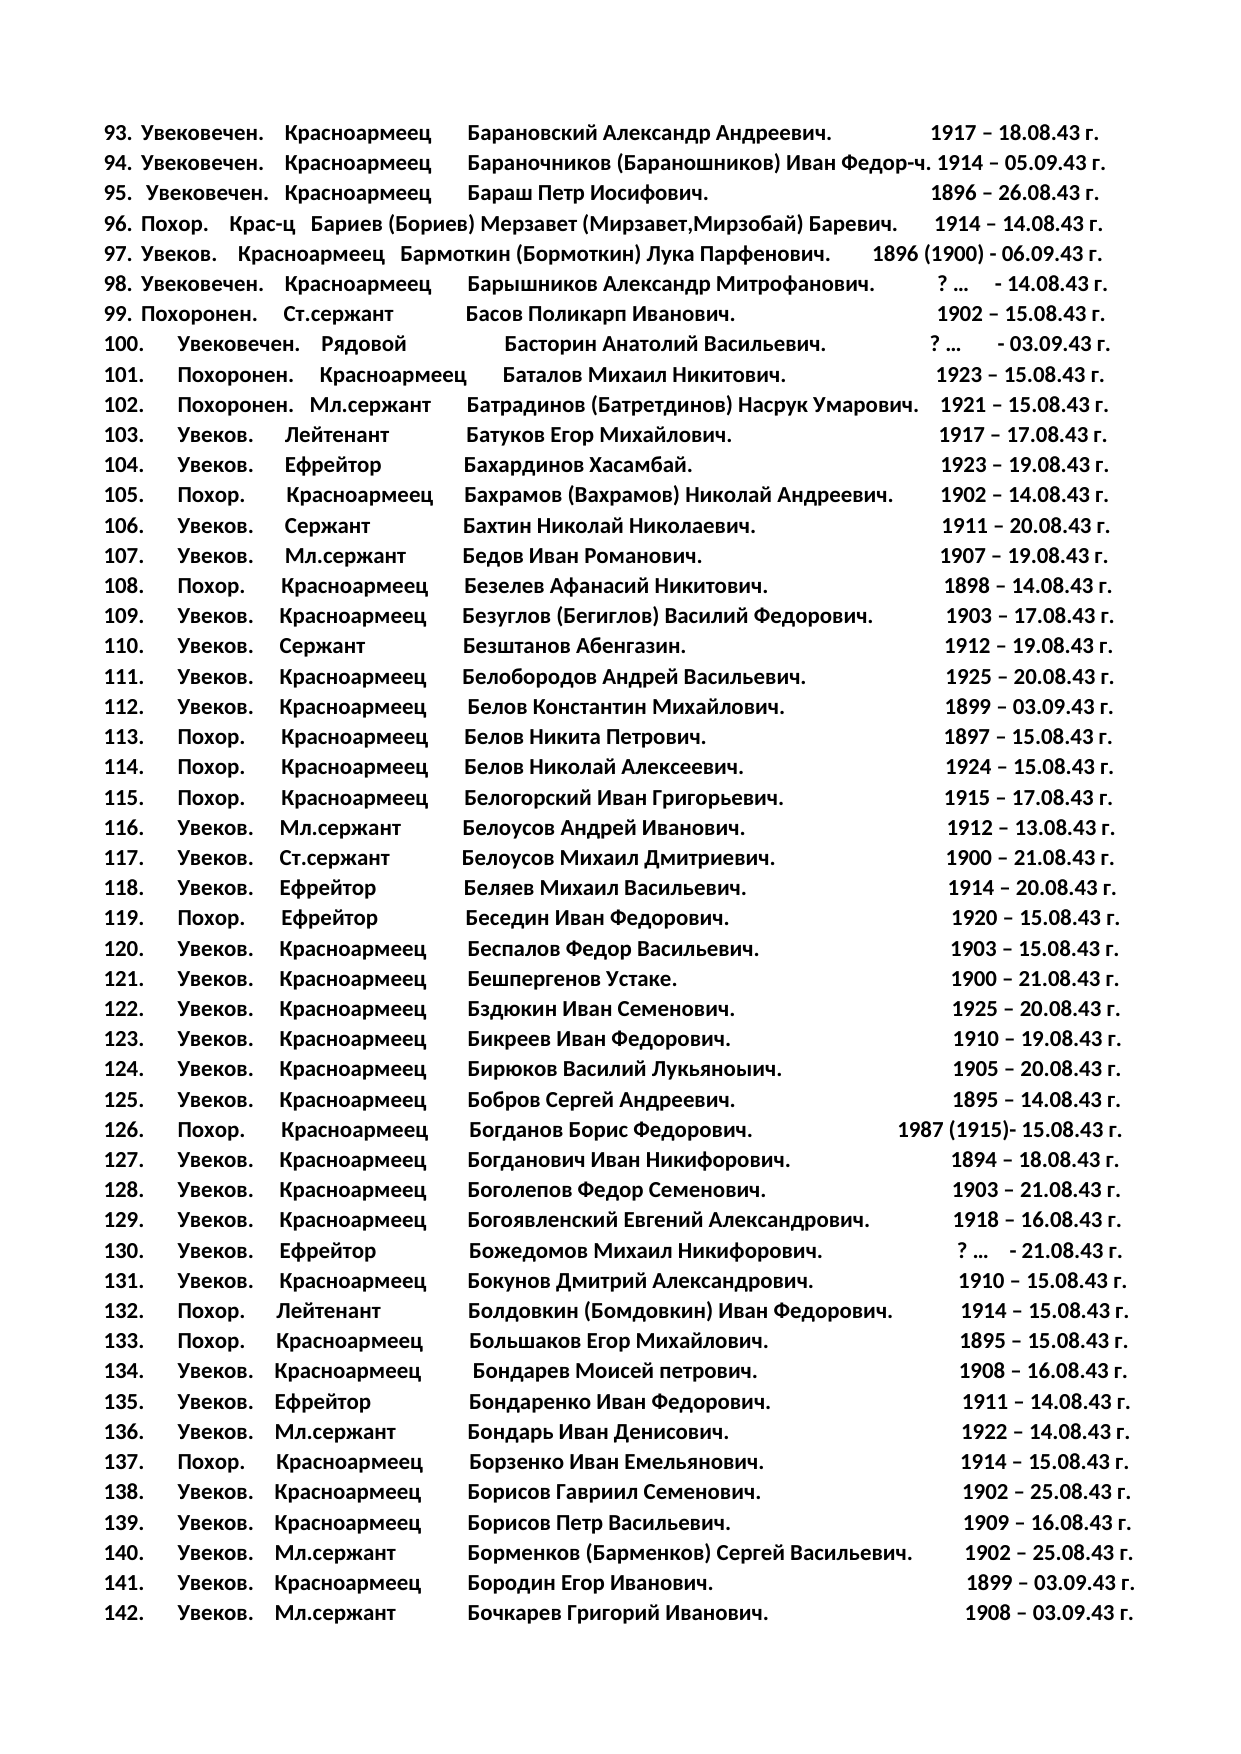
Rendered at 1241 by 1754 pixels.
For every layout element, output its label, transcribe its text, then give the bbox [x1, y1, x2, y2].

list Увеков. Мл.сержант Бондарь Иван Денисович. 1922 – 14.08.43 г. [103, 1417, 1152, 1445]
list Увеков. Красноармеец Богданович Иван Никифорович. 1894 – 18.08.43 г. [103, 1145, 1152, 1173]
list Увеков. Сержант Бахтин Николай Николаевич. 1911 – 20.08.43 г. [103, 511, 1152, 539]
list Похор. Красноармеец Большаков Егор Михайлович. 1895 – 15.08.43 г. [103, 1326, 1152, 1354]
list Похор. Красноармеец Белов Никита Петрович. 1897 – 15.08.43 г. [103, 722, 1152, 750]
list Увеков. Красноармеец Бокунов Дмитрий Александрович. 1910 – 15.08.43 г. [103, 1266, 1152, 1294]
list Увеков. Красноармеец Бздюкин Иван Семенович. 1925 – 20.08.43 г. [103, 994, 1152, 1022]
list Увеков. Красноармеец Бешпергенов Устаке. 1900 – 21.08.43 г. [103, 964, 1152, 992]
list Увеков. Красноармеец Бондарев Моисей петрович. 1908 – 16.08.43 г. [103, 1357, 1152, 1385]
list Увеков. Мл.сержант Борменков (Барменков) Сергей Васильевич. 1902 – 25.08.43 г. [103, 1538, 1152, 1566]
list Увеков. Красноармеец Бикреев Иван Федорович. 1910 – 19.08.43 г. [103, 1024, 1152, 1052]
list Похор. Красноармеец Борзенко Иван Емельянович. 1914 – 15.08.43 г. [103, 1447, 1152, 1475]
list Увеков. Красноармеец Белов Константин Михайлович. 1899 – 03.09.43 г. [103, 692, 1152, 720]
list Похор. Красноармеец Белов Николай Алексеевич. 1924 – 15.08.43 г. [103, 752, 1152, 781]
list Увековечен. Красноармеец Барановский Александр Андреевич. 1917 – 18.08.43 г. [103, 118, 1152, 146]
list Увеков. Красноармеец Боголепов Федор Семенович. 1903 – 21.08.43 г. [103, 1175, 1152, 1203]
list Увеков. Лейтенант Батуков Егор Михайлович. 1917 – 17.08.43 г. [103, 420, 1152, 448]
list Увеков. Мл.сержант Белоусов Андрей Иванович. 1912 – 13.08.43 г. [103, 813, 1152, 841]
list Увеков. Красноармеец Богоявленский Евгений Александрович. 1918 – 16.08.43 г. [103, 1206, 1152, 1234]
list Увековечен. Красноармеец Бараночников (Бараношников) Иван Федор-ч. 1914 – 05.09.43 г. [103, 148, 1152, 176]
list Увеков. Красноармеец Бобров Сергей Андреевич. 1895 – 14.08.43 г. [103, 1085, 1152, 1113]
list Увеков. Ефрейтор Бондаренко Иван Федорович. 1911 – 14.08.43 г. [103, 1387, 1152, 1415]
list Увеков. Красноармеец Безуглов (Бегиглов) Василий Федорович. 1903 – 17.08.43 г. [103, 601, 1152, 629]
list Увеков. Мл.сержант Бочкарев Григорий Иванович. 1908 – 03.09.43 г. [103, 1598, 1152, 1626]
list Увековечен. Красноармеец Барышников Александр Митрофанович. ? … - 14.08.43 г. [103, 269, 1152, 297]
list Увеков. Красноармеец Борисов Петр Васильевич. 1909 – 16.08.43 г. [103, 1508, 1152, 1536]
list Увеков. Красноармеец Бородин Егор Иванович. 1899 – 03.09.43 г. [103, 1568, 1152, 1596]
list Похор. Крас-ц Бариев (Бориев) Мерзавет (Мирзавет,Мирзобай) Баревич. 1914 – 14.08.43 г. [103, 209, 1152, 237]
list Похоронен. Ст.сержант Басов Поликарп Иванович. 1902 – 15.08.43 г. [103, 299, 1152, 327]
list Похор. Красноармеец Бахрамов (Вахрамов) Николай Андреевич. 1902 – 14.08.43 г. [103, 481, 1152, 509]
list Увеков. Мл.сержант Бедов Иван Романович. 1907 – 19.08.43 г. [103, 541, 1152, 569]
list Похор. Красноармеец Безелев Афанасий Никитович. 1898 – 14.08.43 г. [103, 571, 1152, 599]
list Увеков. Красноармеец Бармоткин (Бормоткин) Лука Парфенович. 1896 (1900) - 06.09.43 г. [103, 239, 1152, 267]
list Увеков. Ст.сержант Белоусов Михаил Дмитриевич. 1900 – 21.08.43 г. [103, 843, 1152, 871]
list Увеков. Красноармеец Бирюков Василий Лукьяноыич. 1905 – 20.08.43 г. [103, 1054, 1152, 1083]
list Похоронен. Красноармеец Баталов Михаил Никитович. 1923 – 15.08.43 г. [103, 360, 1152, 388]
list Похор. Ефрейтор Беседин Иван Федорович. 1920 – 15.08.43 г. [103, 903, 1152, 932]
list Похор. Красноармеец Богданов Борис Федорович. 1987 (1915)- 15.08.43 г. [103, 1115, 1152, 1143]
list Увеков. Сержант Безштанов Абенгазин. 1912 – 19.08.43 г. [103, 632, 1152, 660]
list Похор. Красноармеец Белогорский Иван Григорьевич. 1915 – 17.08.43 г. [103, 783, 1152, 811]
list Увеков. Красноармеец Борисов Гавриил Семенович. 1902 – 25.08.43 г. [103, 1477, 1152, 1506]
list Увеков. Ефрейтор Божедомов Михаил Никифорович. ? … - 21.08.43 г. [103, 1236, 1152, 1264]
list Увеков. Ефрейтор Беляев Михаил Васильевич. 1914 – 20.08.43 г. [103, 873, 1152, 901]
list Увеков. Ефрейтор Бахардинов Хасамбай. 1923 – 19.08.43 г. [103, 450, 1152, 478]
list Увековечен. Рядовой Басторин Анатолий Васильевич. ? … - 03.09.43 г. [103, 329, 1152, 358]
list Похоронен. Мл.сержант Батрадинов (Батретдинов) Насрук Умарович. 1921 – 15.08.43 г. [103, 390, 1152, 418]
list Увеков. Красноармеец Беспалов Федор Васильевич. 1903 – 15.08.43 г. [103, 934, 1152, 962]
list Увеков. Красноармеец Белобородов Андрей Васильевич. 1925 – 20.08.43 г. [103, 662, 1152, 690]
list Похор. Лейтенант Болдовкин (Бомдовкин) Иван Федорович. 1914 – 15.08.43 г. [103, 1296, 1152, 1324]
list Увековечен. Красноармеец Бараш Петр Иосифович. 1896 – 26.08.43 г. [103, 178, 1152, 207]
